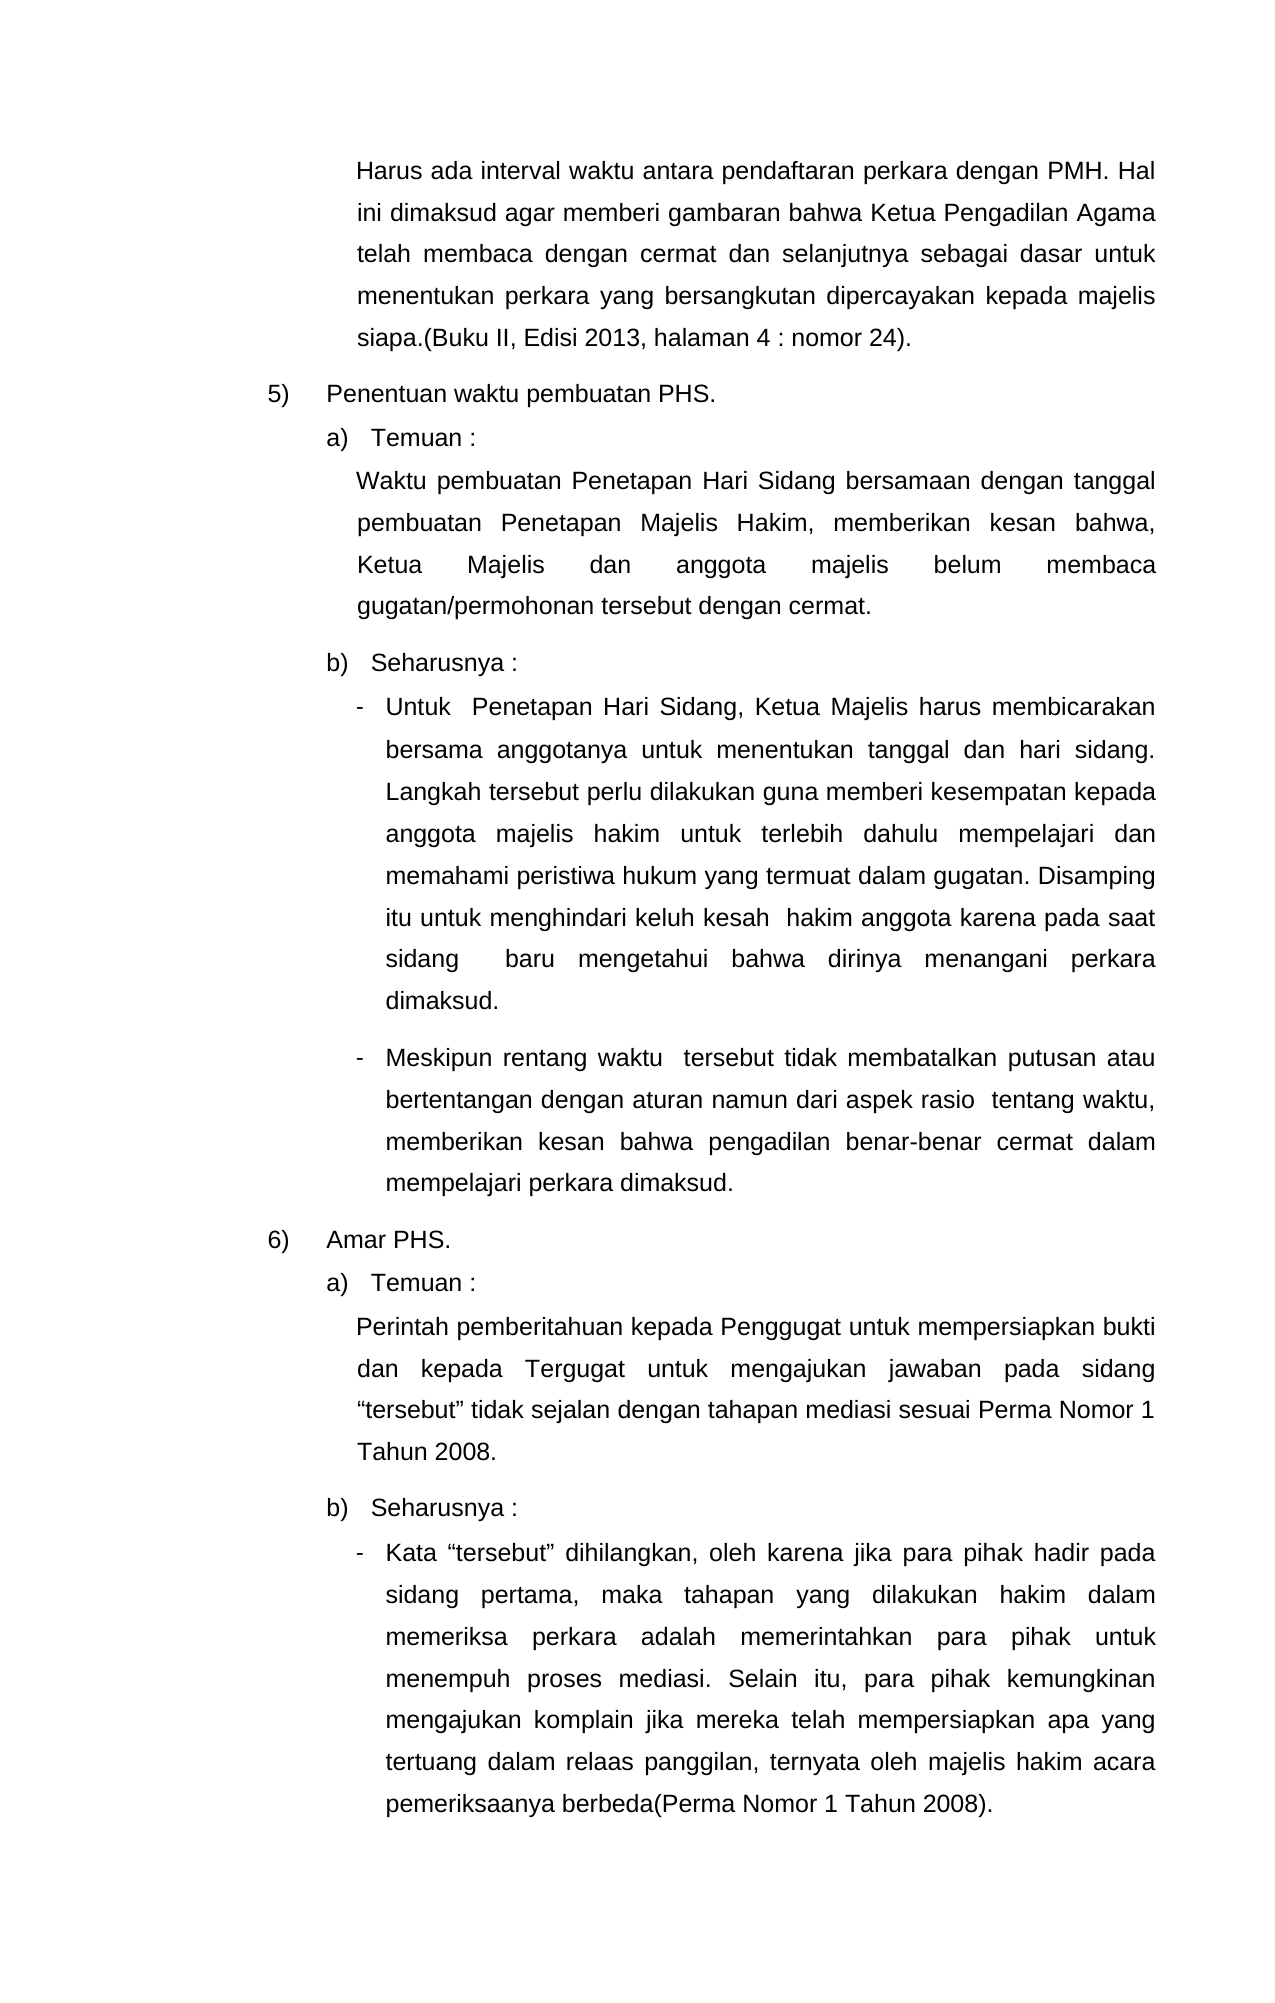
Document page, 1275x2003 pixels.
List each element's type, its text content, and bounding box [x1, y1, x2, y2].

list Seharusnya : [326, 1493, 1157, 1522]
list Untuk Penetapan Hari Sidang, Ketua Majelis harus membicarakan bersama anggotanya untuk menentukan tanggal dan hari sidang. Langkah tersebut perlu dilakukan guna memberi kesempatan kepada anggota majelis hakim untuk terlebih dahulu mempelajari dan memahami peristiwa hukum yang termuat dalam gugatan. Disamping itu untuk menghindari keluh kesah hakim anggota karena pada saat sidang baru mengetahui bahwa dirinya menangani perkara dimaksud. [356, 691, 1157, 1015]
list Temuan : [326, 423, 1157, 452]
list Seharusnya : [326, 648, 1157, 677]
list Penentuan waktu pembuatan PHS. [267, 379, 1157, 408]
text Perintah pemberitahuan kepada Penggugat untuk mempersiapkan bukti dan kepada Tergugat untuk mengajukan jawaban pada sidang “tersebut” tidak sejalan dengan tahapan mediasi sesuai Perma Nomor 1 Tahun 2008. [356, 1312, 1157, 1466]
list Kata “tersebut” dihilangkan, oleh karena jika para pihak hadir pada sidang pertama, maka tahapan yang dilakukan hakim dalam memeriksa perkara adalah memerintahkan para pihak untuk menempuh proses mediasi. Selain itu, para pihak kemungkinan mengajukan komplain jika mereka telah mempersiapkan apa yang tertuang dalam relaas panggilan, ternyata oleh majelis hakim acara pemeriksaanya berbeda(Perma Nomor 1 Tahun 2008). [356, 1537, 1157, 1817]
text Harus ada interval waktu antara pendaftaran perkara dengan PMH. Hal ini dimaksud agar memberi gambaran bahwa Ketua Pengadilan Agama telah membaca dengan cermat dan selanjutnya sebagai dasar untuk menentukan perkara yang bersangkutan dipercayakan kepada majelis siapa.(Buku II, Edisi 2013, halaman 4 : nomor 24). [356, 156, 1157, 352]
text Waktu pembuatan Penetapan Hari Sidang bersamaan dengan tanggal pembuatan Penetapan Majelis Hakim, memberikan kesan bahwa, Ketua Majelis dan anggota majelis belum membaca gugatan/permohonan tersebut dengan cermat. [356, 466, 1157, 620]
list Temuan : [326, 1268, 1157, 1297]
list Amar PHS. [267, 1225, 1157, 1254]
list Meskipun rentang waktu tersebut tidak membatalkan putusan atau bertentangan dengan aturan namun dari aspek rasio tentang waktu, memberikan kesan bahwa pengadilan benar-benar cermat dalam mempelajari perkara dimaksud. [356, 1042, 1157, 1197]
